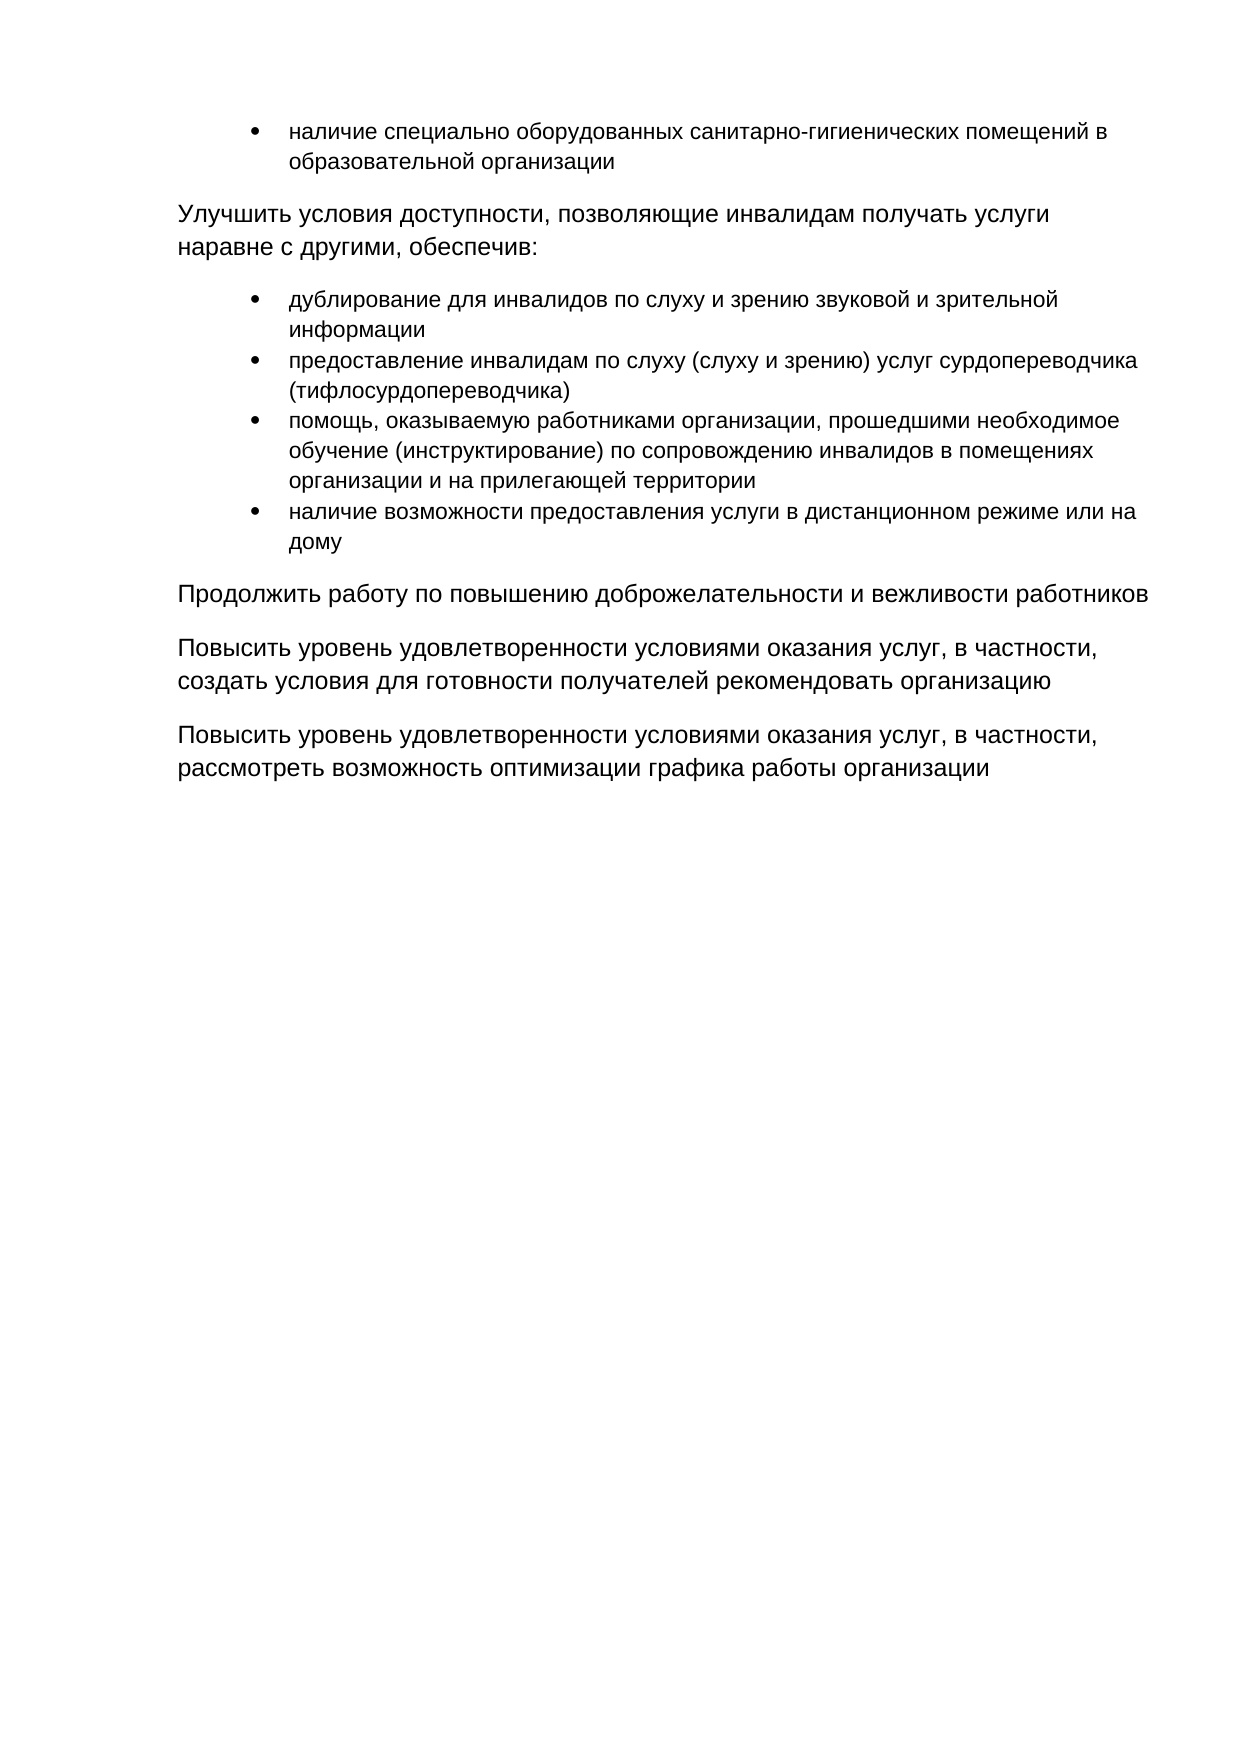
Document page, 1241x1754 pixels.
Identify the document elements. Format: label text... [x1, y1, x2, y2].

text Повысить уровень удовлетворенности условиями оказания услуг, в частности, создать условия для готовности получателей рекомендовать организацию [177, 633, 1152, 694]
list наличие специально оборудованных санитарно-гигиенических помещений в образовательной организации [251, 118, 1152, 175]
list помощь, оказываемую работниками организации, прошедшими необходимое обучение (инструктирование) по сопровождению инвалидов в помещениях организации и на прилегающей территории [251, 407, 1152, 494]
text Повысить уровень удовлетворенности условиями оказания услуг, в частности, рассмотреть возможность оптимизации графика работы организации [177, 720, 1152, 781]
list дублирование для инвалидов по слуху и зрению звуковой и зрительной информации [251, 286, 1152, 343]
text Продолжить работу по повышению доброжелательности и вежливости работников [177, 579, 1152, 608]
list предоставление инвалидам по слуху (слуху и зрению) услуг сурдопереводчика (тифлосурдопереводчика) [251, 347, 1152, 403]
text Улучшить условия доступности, позволяющие инвалидам получать услуги наравне с другими, обеспечив: [177, 199, 1152, 261]
list наличие возможности предоставления услуги в дистанционном режиме или на дому [251, 498, 1152, 554]
